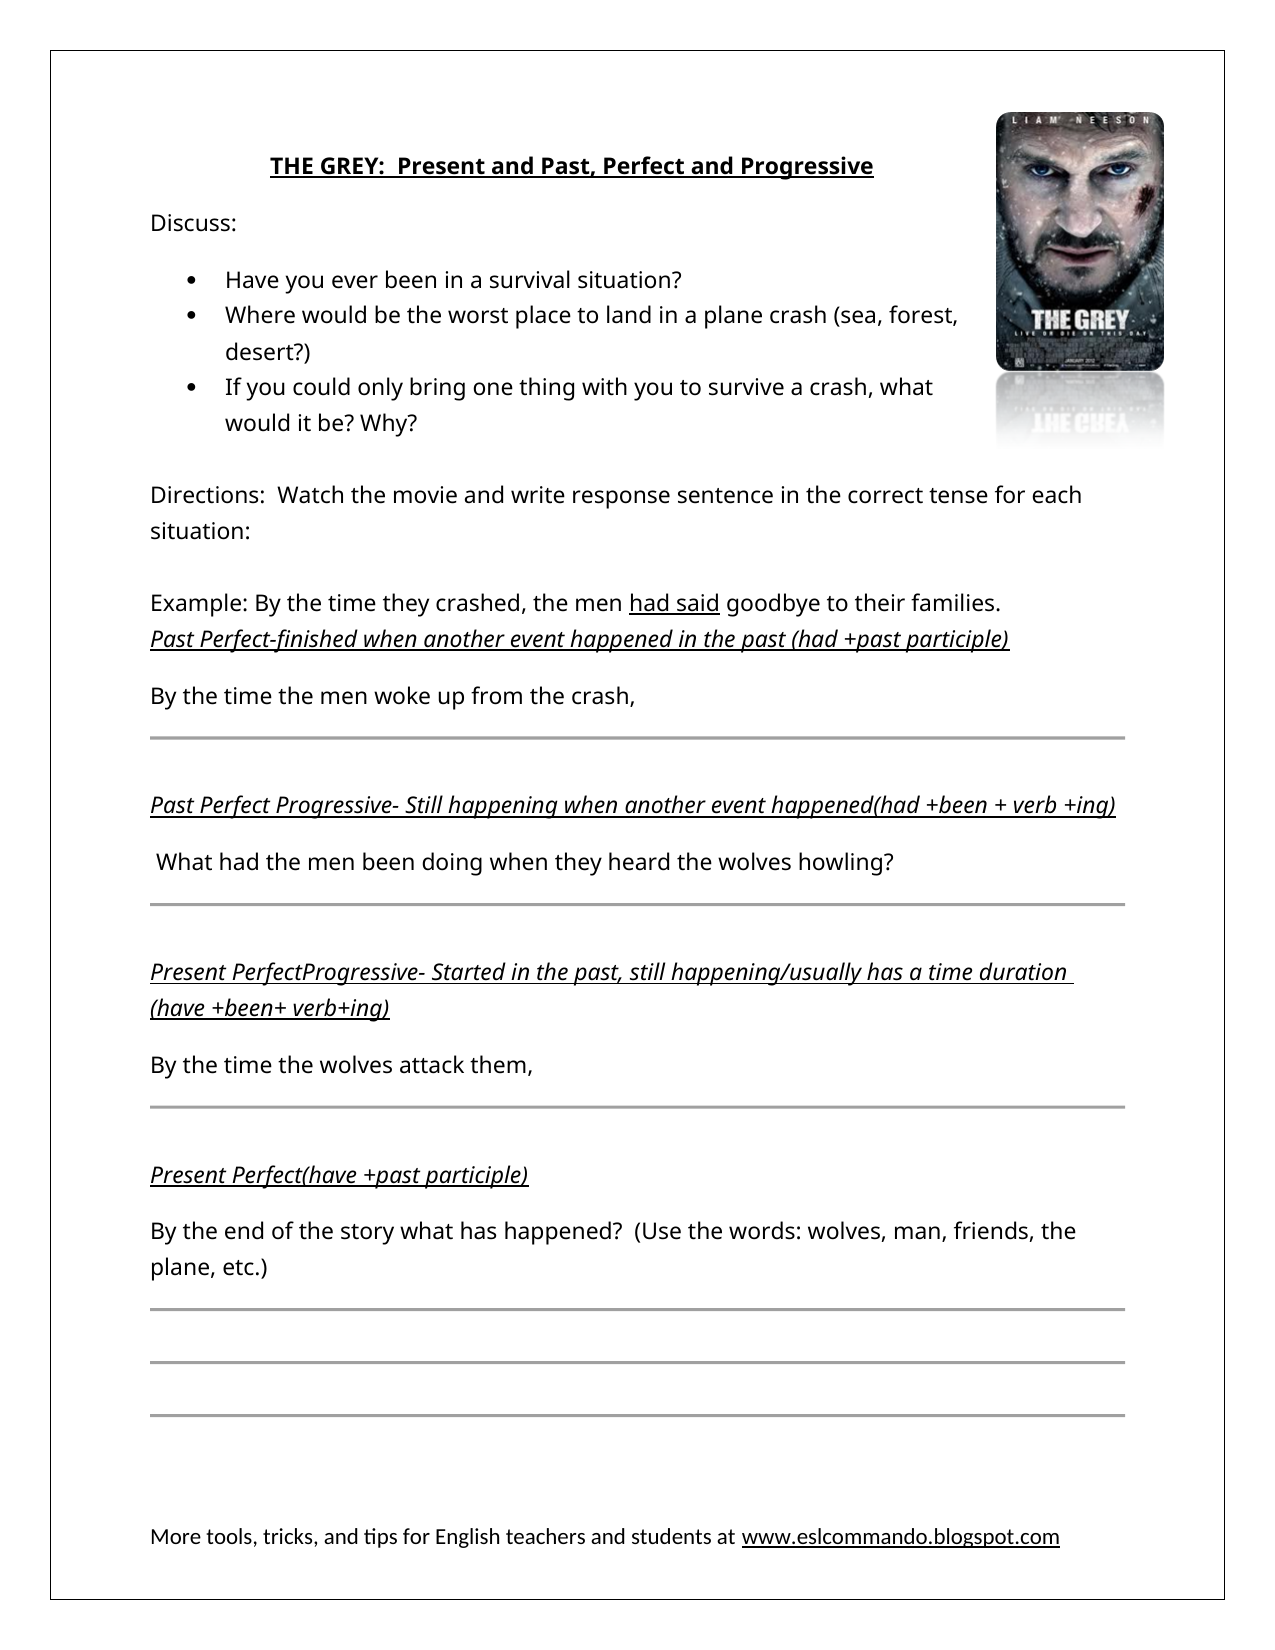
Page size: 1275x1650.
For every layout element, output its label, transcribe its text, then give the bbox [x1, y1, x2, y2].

picture [993, 112, 1167, 449]
text Present PerfectProgressive- Started in the past, still happening/usually has a time duration (have +been+ verb+ing) [150, 956, 1125, 1023]
text THE GREY: Present and Past, Perfect and Progressive [150, 150, 1125, 181]
list Where would be the worst place to land in a plane crash (sea, forest, desert?) [187, 299, 1125, 367]
text By the time the wolves attack them, [150, 1049, 1125, 1080]
text Discuss: [150, 207, 1125, 238]
list If you could only bring one thing with you to survive a crash, what would it be? Why? [187, 371, 1125, 438]
text Directions: Watch the movie and write response sentence in the correct tense for each situation: [150, 479, 1125, 546]
text What had the men been doing when they heard the wolves howling? [150, 846, 1125, 877]
list Have you ever been in a survival situation? [187, 263, 1125, 295]
text Example: By the time they crashed, the men had said goodbye to their families. [150, 587, 1125, 618]
text By the time the men woke up from the crash, [150, 680, 1125, 711]
text Past Perfect Progressive- Still happening when another event happened(had +been + verb +ing) [150, 789, 1125, 821]
text By the end of the story what has happened? (Use the words: wolves, man, friends, the plane, etc.) [150, 1215, 1125, 1282]
text Present Perfect(have +past participle) [150, 1158, 1125, 1190]
text Past Perfect-finished when another event happened in the past (had +past participle) [150, 623, 1125, 654]
